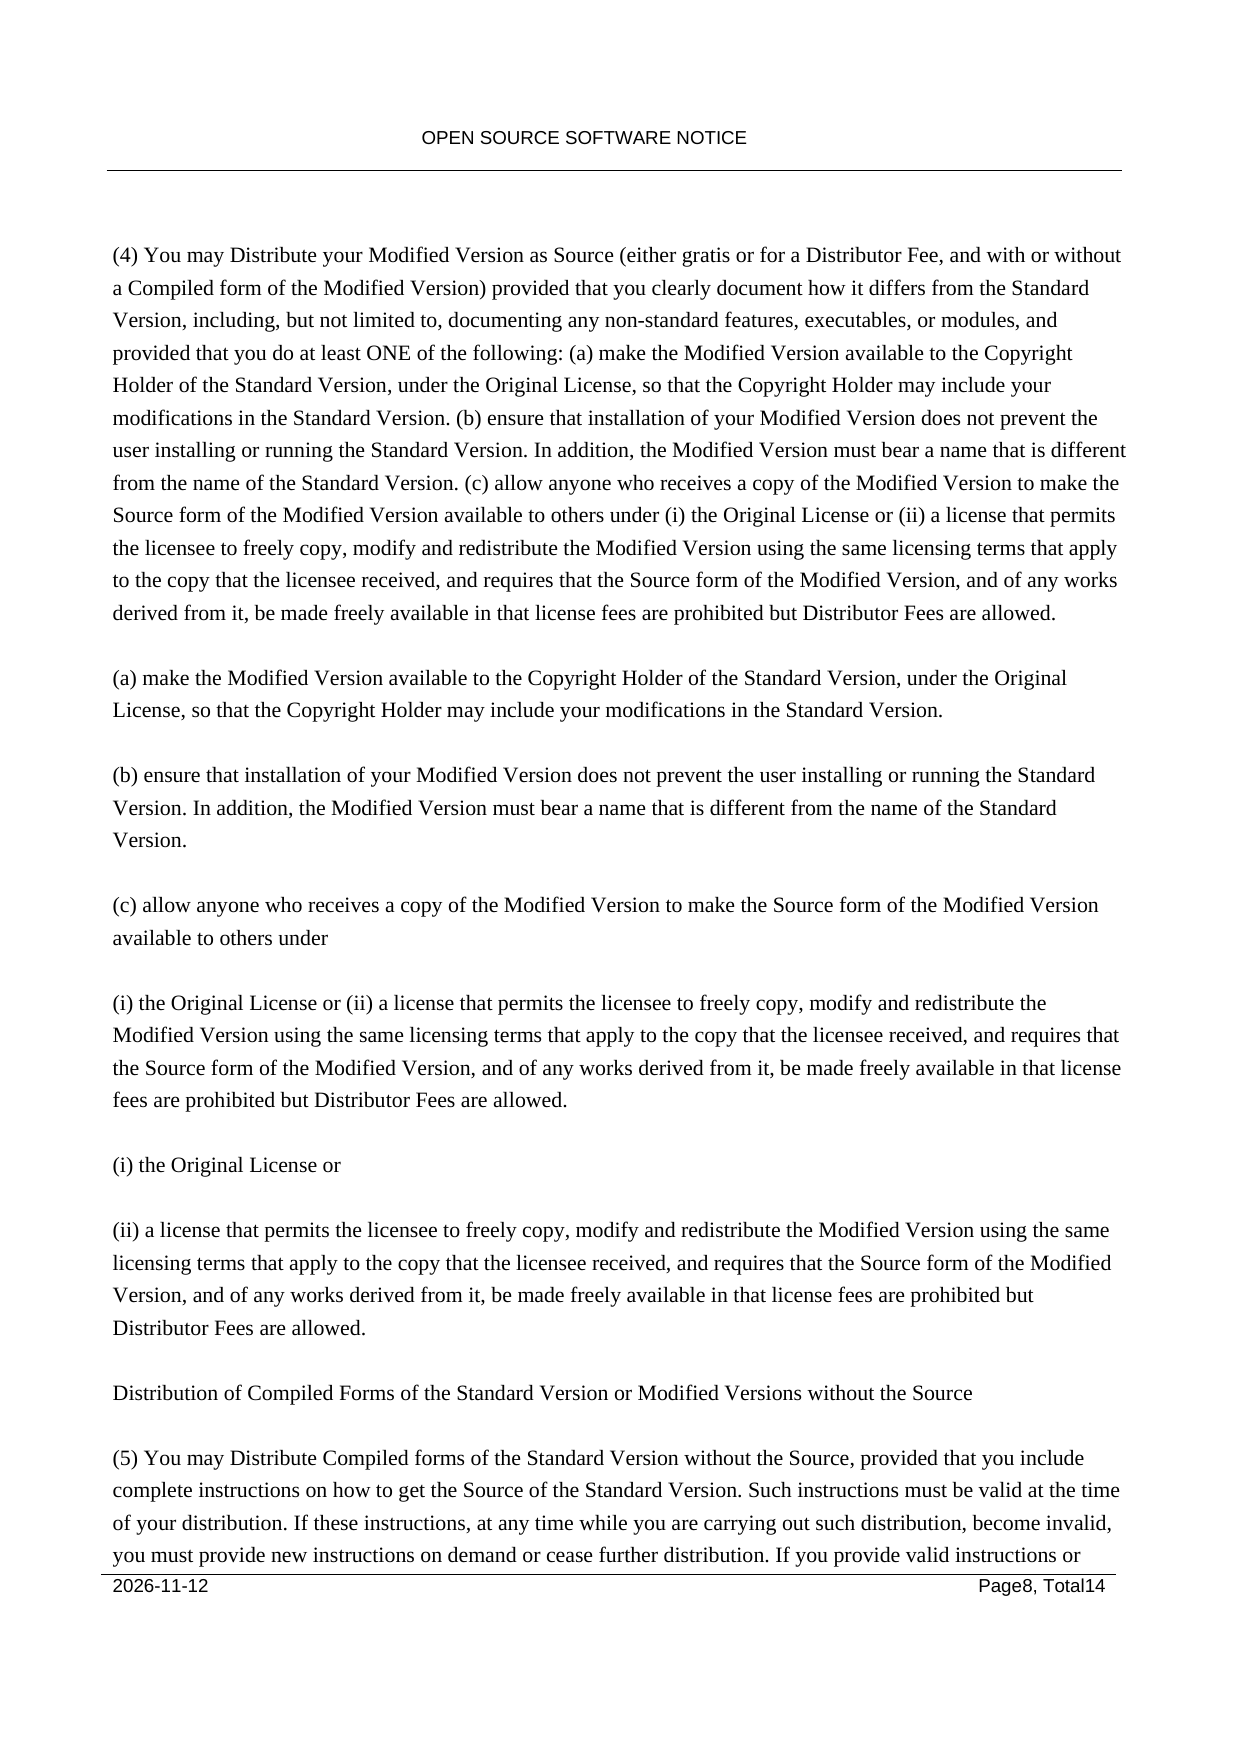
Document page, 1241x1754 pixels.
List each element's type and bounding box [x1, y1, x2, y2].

text [112, 206, 1128, 1571]
